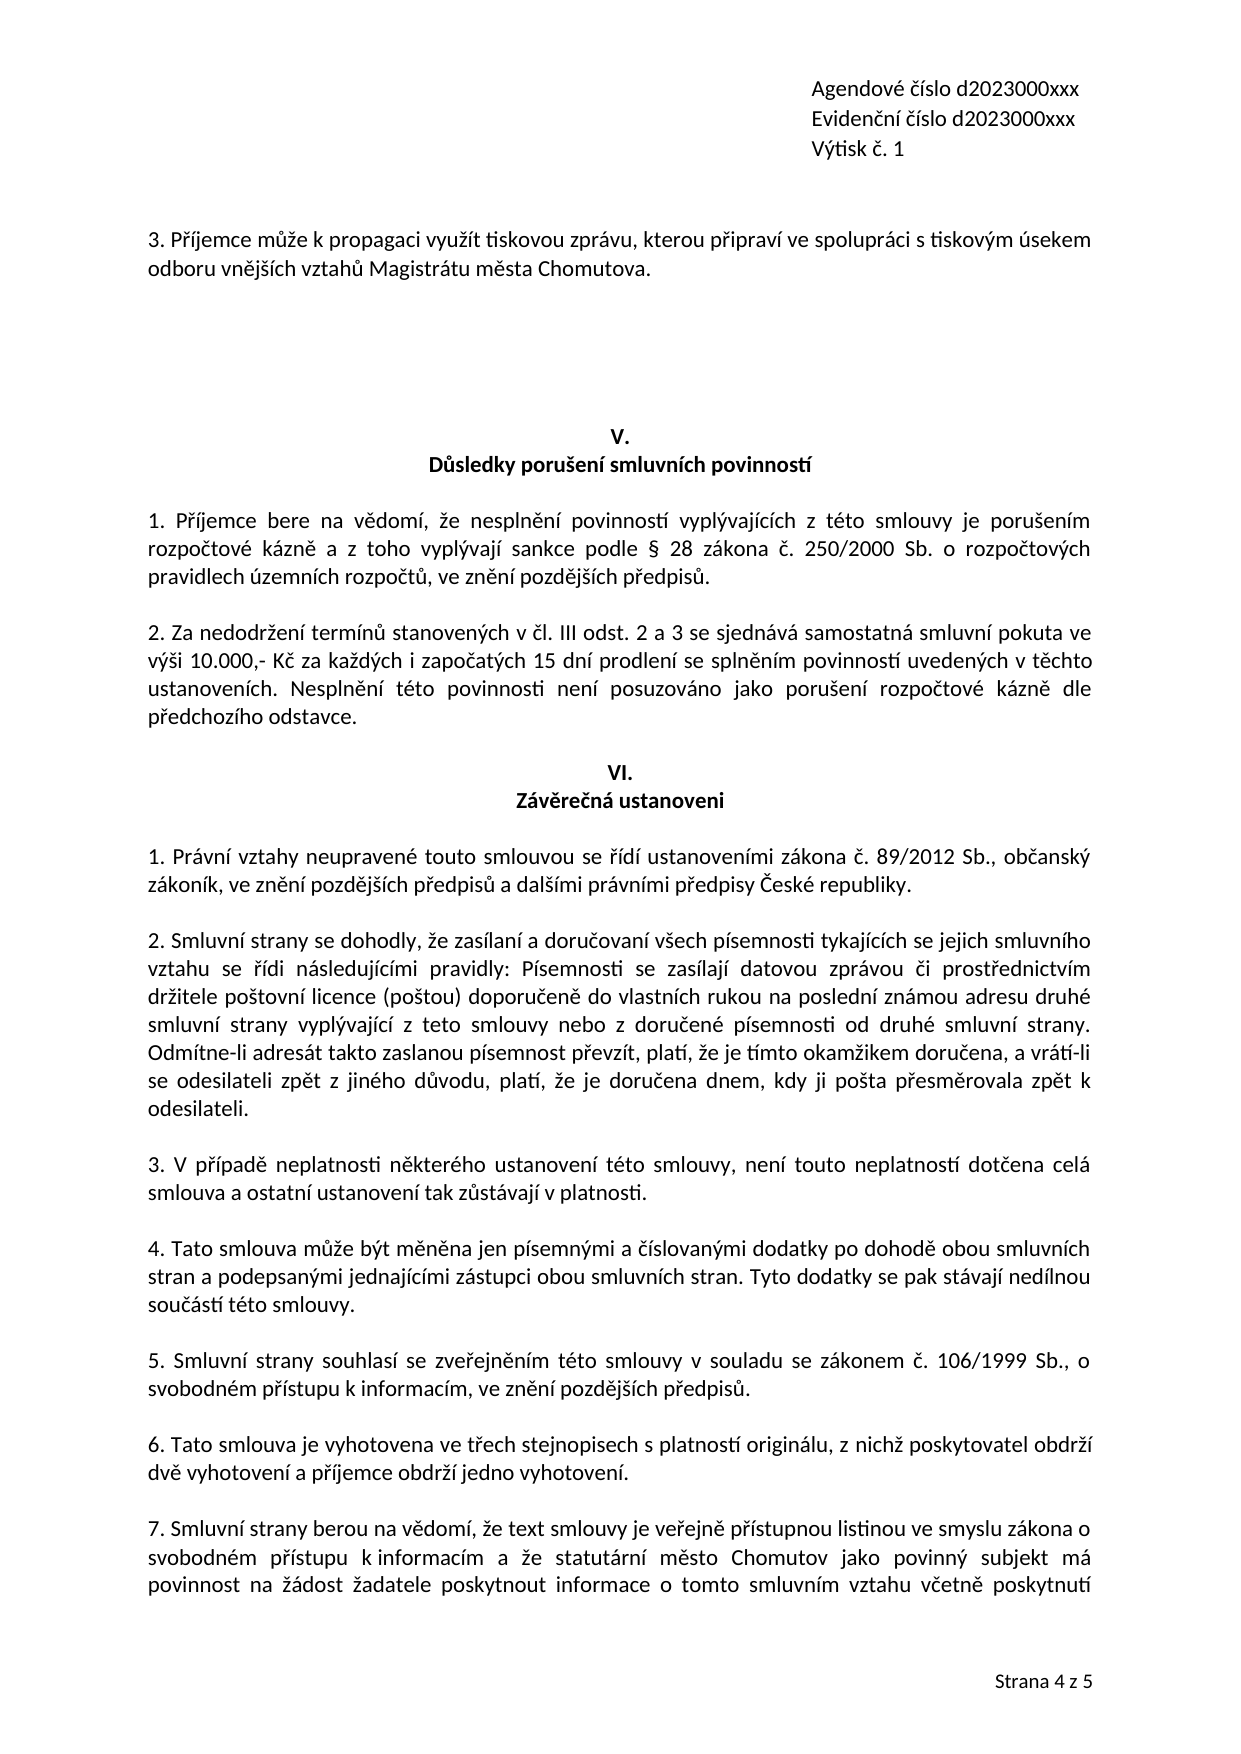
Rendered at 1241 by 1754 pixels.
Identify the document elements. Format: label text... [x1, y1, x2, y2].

list 1. Příjemce bere na vědomí, že nesplnění povinností vyplývajících z této smlouvy je porušením rozpočtové kázně a z toho vyplývají sankce podle § 28 zákona č. 250/2000 Sb. o rozpočtových pravidlech územních rozpočtů, ve znění pozdějších předpisů. [148, 506, 1093, 590]
list 2. Za nedodržení termínů stanovených v čl. III odst. 2 a 3 se sjednává samostatná smluvní pokuta ve výši 10.000,- Kč za každých i započatých 15 dní prodlení se splněním povinností uvedených v těchto ustanoveních. Nesplnění této povinnosti není posuzováno jako porušení rozpočtové kázně dle předchozího odstavce. [148, 618, 1093, 730]
text Závěrečná ustanoveni [148, 786, 1093, 814]
text Důsledky porušení smluvních povinností [148, 450, 1093, 478]
text 6. Tato smlouva je vyhotovena ve třech stejnopisech s platností originálu, z nichž poskytovatel obdrží dvě vyhotovení a příjemce obdrží jedno vyhotovení. [148, 1431, 1093, 1487]
text VI. [148, 758, 1093, 786]
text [148, 1514, 1093, 1599]
text V. [148, 422, 1093, 450]
text 3. Příjemce může k propagaci využít tiskovou zprávu, kterou připraví ve spolupráci s tiskovým úsekem odboru vnějších vztahů Magistrátu města Chomutova. [148, 226, 1093, 282]
text 2. Smluvní strany se dohodly, že zasílaní a doručovaní všech písemnosti tykajících se jejich smluvního vztahu se řídi následujícími pravidly: Písemnosti se zasílají datovou zprávou či prostřednictvím držitele poštovní licence (poštou) doporučeně do vlastních rukou na poslední známou adresu druhé smluvní strany vyplývající z teto smlouvy nebo z doručené písemnosti od druhé smluvní strany. Odmítne-li adresát takto zaslanou písemnost převzít, platí, že je tímto okamžikem doručena, a vrátí-li se odesilateli zpět z jiného důvodu, platí, že je doručena dnem, kdy ji pošta přesměrovala zpět k odesilateli. [148, 926, 1093, 1122]
text 3. V případě neplatnosti některého ustanovení této smlouvy, není touto neplatností dotčena celá smlouva a ostatní ustanovení tak zůstávají v platnosti. [148, 1150, 1093, 1206]
text 1. Právní vztahy neupravené touto smlouvou se řídí ustanoveními zákona č. 89/2012 Sb., občanský zákoník, ve znění pozdějších předpisů a dalšími právními předpisy České republiky. [148, 842, 1093, 898]
text 4. Tato smlouva může být měněna jen písemnými a číslovanými dodatky po dohodě obou smluvních stran a podepsanými jednajícími zástupci obou smluvních stran. Tyto dodatky se pak stávají nedílnou součástí této smlouvy. [148, 1234, 1093, 1318]
text 5. Smluvní strany souhlasí se zveřejněním této smlouvy v souladu se zákonem č. 106/1999 Sb., o svobodném přístupu k informacím, ve znění pozdějších předpisů. [148, 1346, 1093, 1402]
